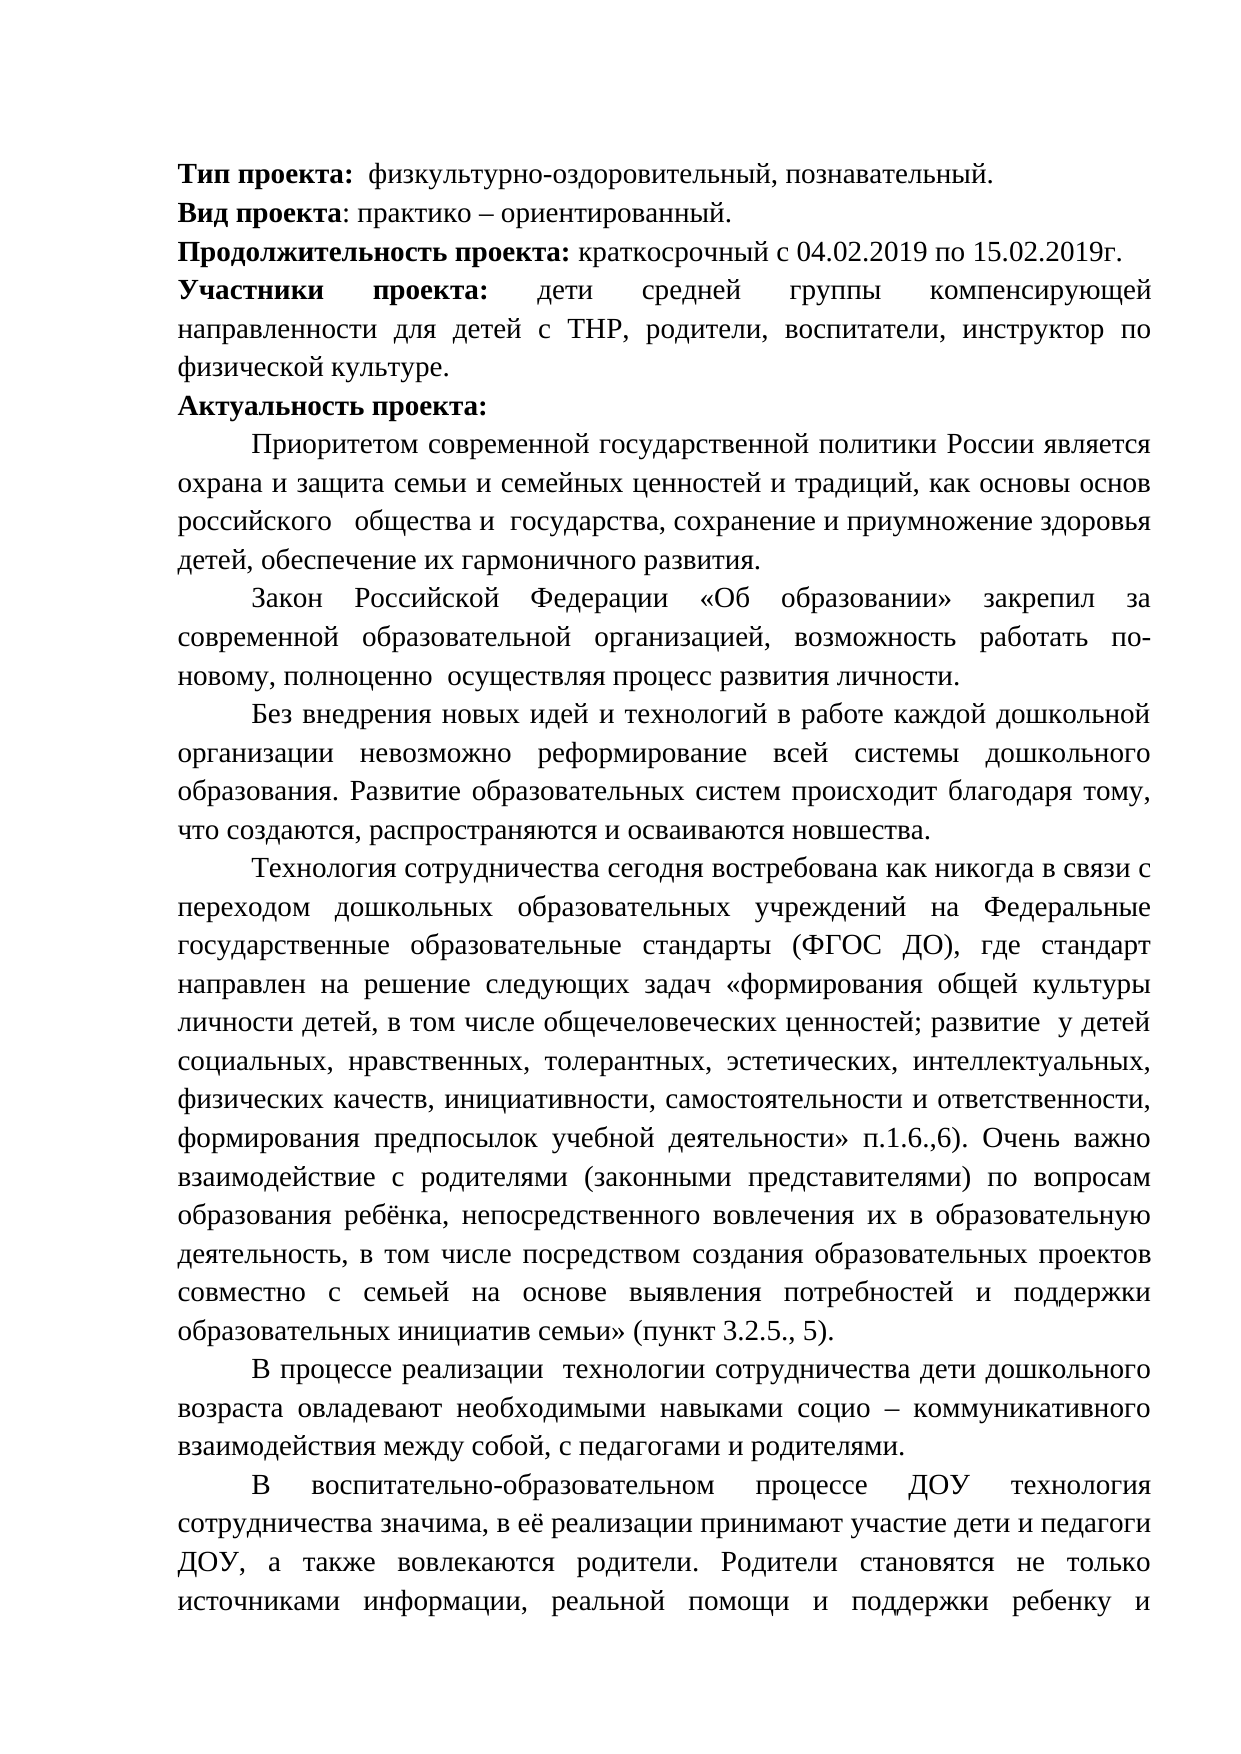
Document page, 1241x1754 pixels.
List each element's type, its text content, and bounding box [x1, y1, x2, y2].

text Без внедрения новых идей и технологий в работе каждой дошкольной организации невозможно реформирование всей системы дошкольного образования. Развитие образовательных систем происходит благодаря тому, что создаются, распространяются и осваиваются новшества. [177, 696, 1152, 845]
text Приоритетом современной государственной политики России является охрана и защита семьи и семейных ценностей и традиций, как основы основ российского общества и государства, сохранение и приумножение здоровья детей, обеспечение их гармоничного развития. [177, 426, 1152, 576]
text Вид проекта: практико – ориентированный. [177, 195, 1152, 229]
text Тип проекта: физкультурно-оздоровительный, познавательный. [177, 157, 1152, 190]
text Технология сотрудничества сегодня востребована как никогда в связи с переходом дошкольных образовательных учреждений на Федеральные государственные образовательные стандарты (ФГОС ДО), где стандарт направлен на решение следующих задач «формирования общей культуры личности детей, в том числе общечеловеческих ценностей; развитие у детей социальных, нравственных, толерантных, эстетических, интеллектуальных, физических качеств, инициативности, самостоятельности и ответственности, формирования предпосылок учебной деятельности» п.1.6.,6). Очень важно взаимодействие с родителями (законными представителями) по вопросам образования ребёнка, непосредственного вовлечения их в образовательную деятельность, в том числе посредством создания образовательных проектов совместно с семьей на основе выявления потребностей и поддержки образовательных инициатив семьи» (пункт 3.2.5., 5). [177, 850, 1152, 1346]
text Участники проекта: дети средней группы компенсирующей направленности для детей с ТНР, родители, воспитатели, инструктор по физической культуре. [177, 272, 1152, 383]
text В процессе реализации технологии сотрудничества дети дошкольного возраста овладевают необходимыми навыками социо – коммуникативного взаимодействия между собой, с педагогами и родителями. [177, 1351, 1152, 1462]
text Закон Российской Федерации «Об образовании» закрепил за современной образовательной организацией, возможность работать по-новому, полноценно осуществляя процесс развития личности. [177, 581, 1152, 691]
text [177, 1467, 1152, 1616]
text Актуальность проекта: [177, 388, 1152, 421]
text Продолжительность проекта: краткосрочный с 04.02.2019 по 15.02.2019г. [177, 234, 1152, 267]
